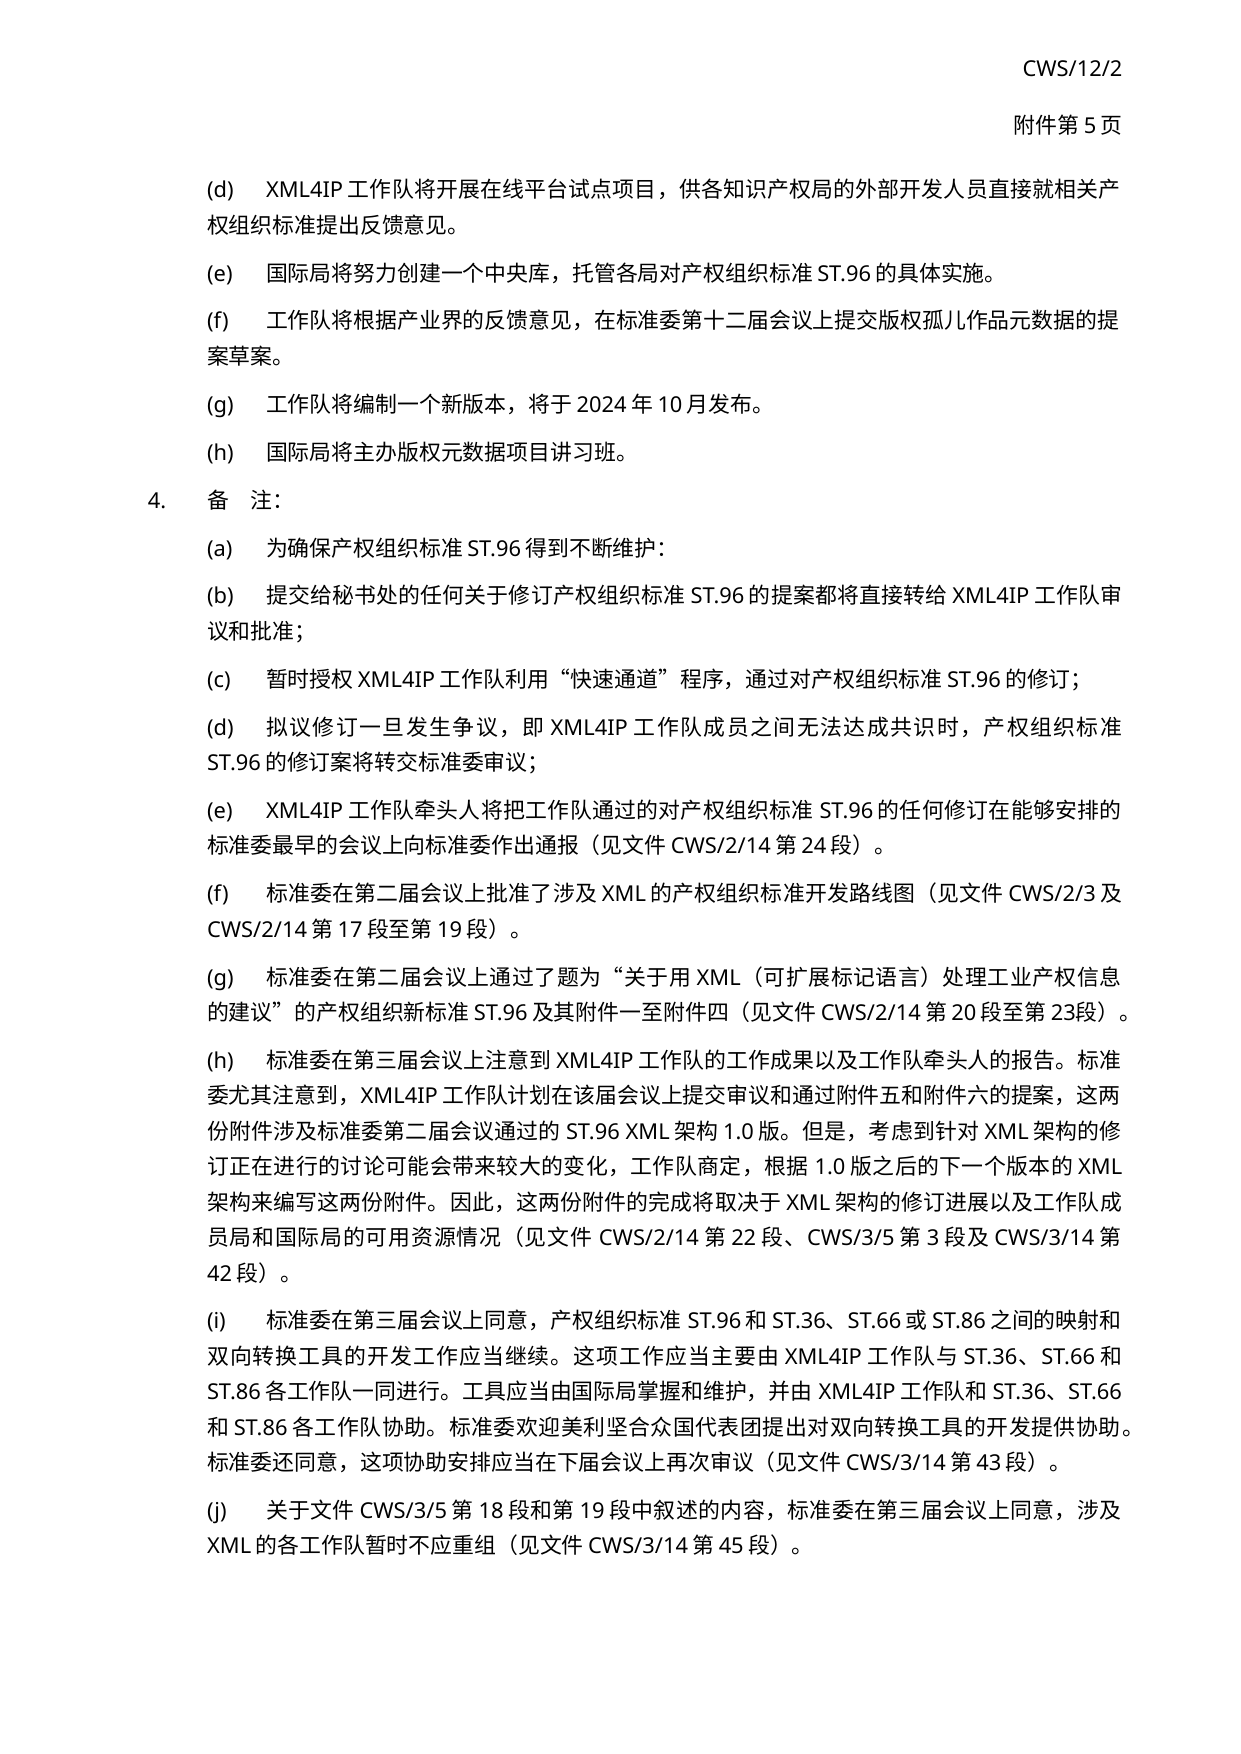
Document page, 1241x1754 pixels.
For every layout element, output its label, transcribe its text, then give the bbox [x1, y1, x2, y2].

text (a) 为确保产权组织标准ST.96得到不断维护： [207, 527, 1122, 562]
text (f) 工作队将根据产业界的反馈意见，在标准委第十二届会议上提交版权孤儿作品元数据的提案草案。 [207, 300, 1122, 371]
text (e) 国际局将努力创建一个中央库，托管各局对产权组织标准ST.96的具体实施。 [207, 252, 1122, 287]
text (j) 关于文件CWS/3/5第18段和第19段中叙述的内容，标准委在第三届会议上同意，涉及XML的各工作队暂时不应重组（见文件CWS/3/14第45段）。 [207, 1489, 1122, 1560]
text 4. 备 注： [148, 479, 1122, 514]
text (h) 标准委在第三届会议上注意到XML4IP工作队的工作成果以及工作队牵头人的报告。标准委尤其注意到，XML4IP工作队计划在该届会议上提交审议和通过附件五和附件六的提案，这两份附件涉及标准委第二届会议通过的ST.96 XML架构1.0版。但是，考虑到针对XML架构的修订正在进行的讨论可能会带来较大的变化，工作队商定，根据1.0版之后的下一个版本的XML架构来编写这两份附件。因此，这两份附件的完成将取决于XML架构的修订进展以及工作队成员局和国际局的可用资源情况（见文件CWS/2/14第22段、CWS/3/5第3段及CWS/3/14第42段）。 [207, 1039, 1122, 1287]
text (f) 标准委在第二届会议上批准了涉及XML的产权组织标准开发路线图（见文件CWS/2/3及CWS/2/14第17段至第19段）。 [207, 873, 1122, 944]
text (g) 工作队将编制一个新版本，将于2024年10月发布。 [207, 383, 1122, 419]
text (h) 国际局将主办版权元数据项目讲习班。 [207, 431, 1122, 467]
text (e) XML4IP工作队牵头人将把工作队通过的对产权组织标准ST.96的任何修订在能够安排的标准委最早的会议上向标准委作出通报（见文件CWS/2/14第24段）。 [207, 789, 1122, 860]
text (b) 提交给秘书处的任何关于修订产权组织标准ST.96的提案都将直接转给XML4IP工作队审议和批准； [207, 575, 1122, 646]
text (i) 标准委在第三届会议上同意，产权组织标准ST.96和ST.36、ST.66或ST.86之间的映射和双向转换工具的开发工作应当继续。这项工作应当主要由XML4IP工作队与ST.36、ST.66和ST.86各工作队一同进行。工具应当由国际局掌握和维护，并由XML4IP工作队和ST.36、ST.66和ST.86各工作队协助。标准委欢迎美利坚合众国代表团提出对双向转换工具的开发提供协助。标准委还同意，这项协助安排应当在下届会议上再次审议（见文件CWS/3/14第43段）。 [207, 1300, 1122, 1477]
text (c) 暂时授权XML4IP工作队利用“快速通道”程序，通过对产权组织标准ST.96的修订； [207, 658, 1122, 694]
text (d) XML4IP工作队将开展在线平台试点项目，供各知识产权局的外部开发人员直接就相关产权组织标准提出反馈意见。 [207, 169, 1122, 239]
text (g) 标准委在第二届会议上通过了题为“关于用XML（可扩展标记语言）处理工业产权信息的建议”的产权组织新标准ST.96及其附件一至附件四（见文件CWS/2/14第20段至第23‍段）。 [207, 956, 1122, 1027]
text (d) 拟议修订一旦发生争议，即XML4IP工作队成员之间无法达成共识时，产权组织标准ST.96的修订案将转交标准委审议； [207, 706, 1122, 777]
